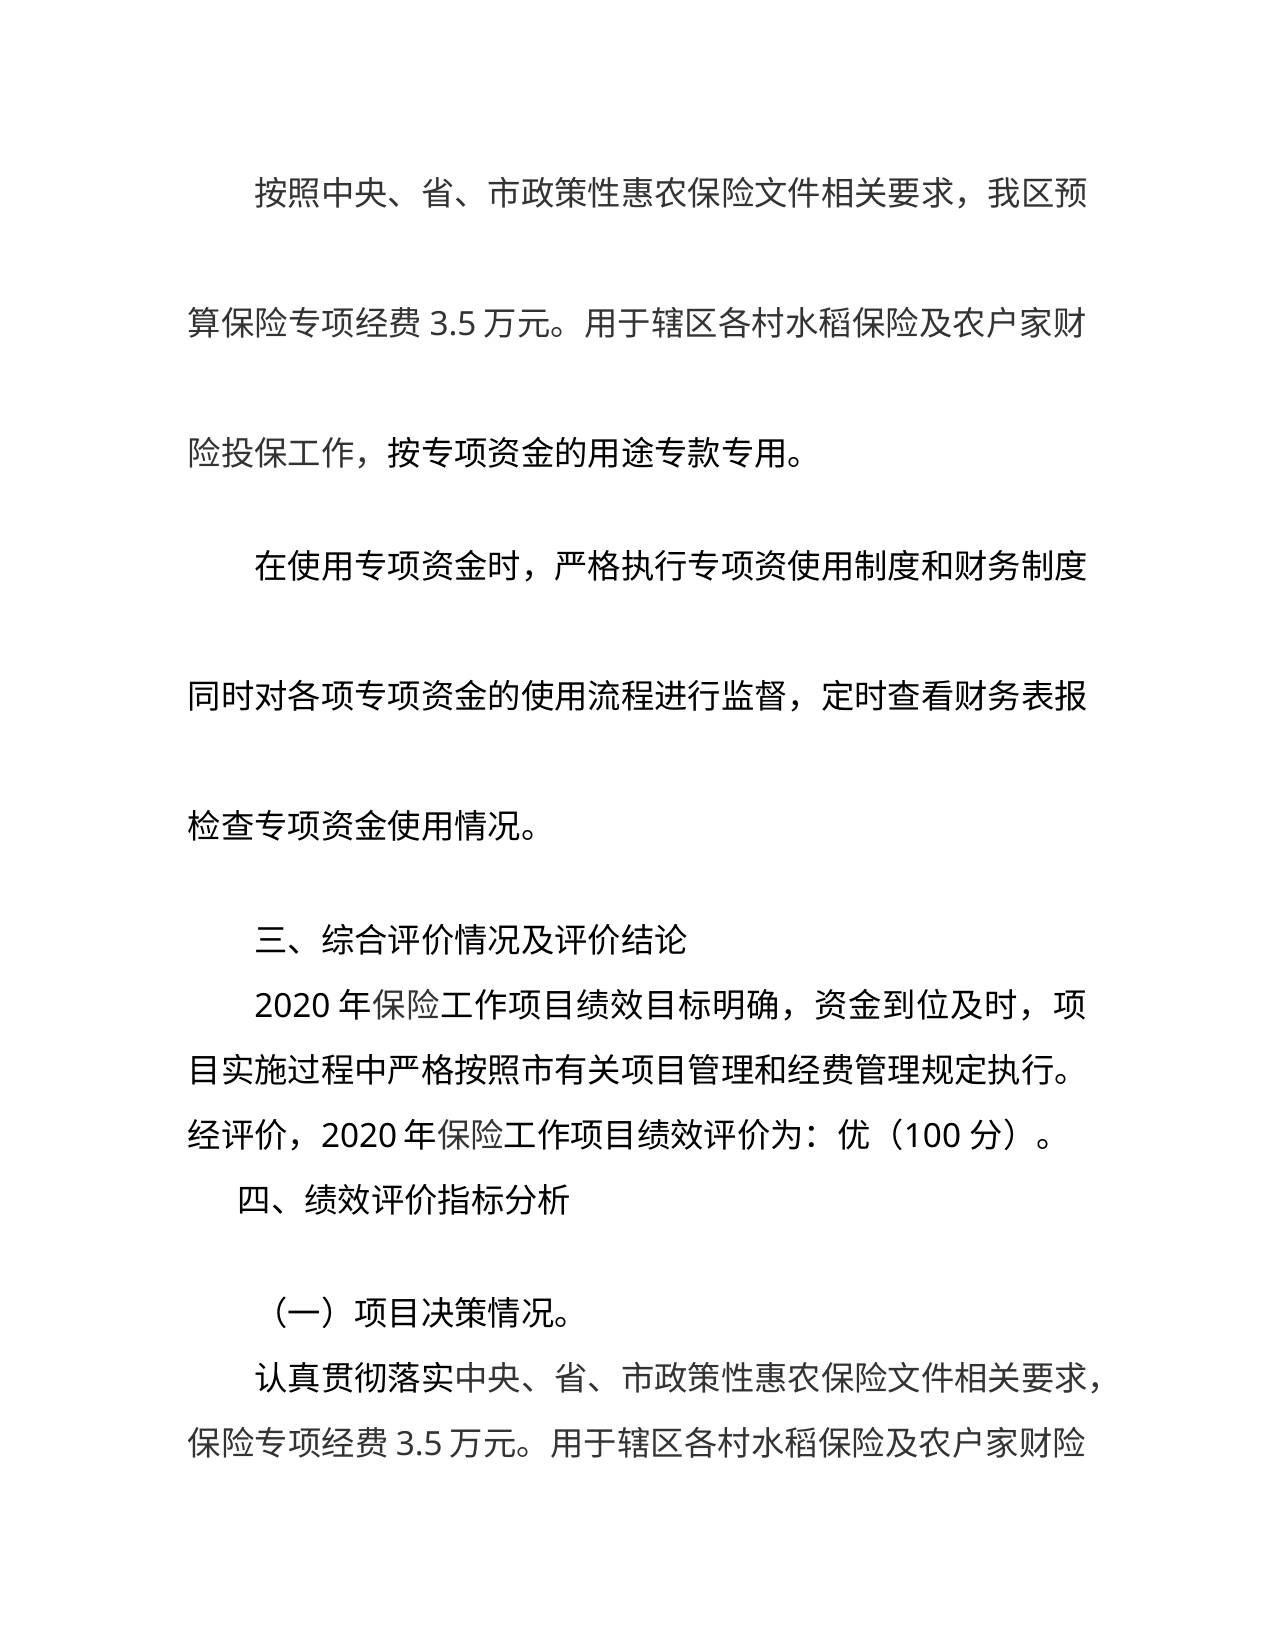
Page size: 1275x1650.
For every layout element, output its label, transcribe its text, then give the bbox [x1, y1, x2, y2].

text （一）项目决策情况。 [187, 1278, 1087, 1343]
text 三、综合评价情况及评价结论 [187, 905, 1087, 970]
text 2020年保险工作项目绩效目标明确，资金到位及时，项目实施过程中严格按照市有关项目管理和经费管理规定执行。经评价，2020年保险工作项目绩效评价为：优（100 分）。 [187, 970, 1087, 1165]
text 在使用专项资金时，严格执行专项资使用制度和财务制度，同时对各项专项资金的使用流程进行监督，定时查看财务表报检查专项资金使用情况。 [187, 532, 1087, 857]
text 四、绩效评价指标分析 [187, 1165, 1087, 1230]
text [187, 1343, 1087, 1473]
text 按照中央、省、市政策性惠农保险文件相关要求，我区预算保险专项经费3.5万元。用于辖区各村水稻保险及农户家财险投保工作，按专项资金的用途专款专用。 [187, 159, 1087, 484]
